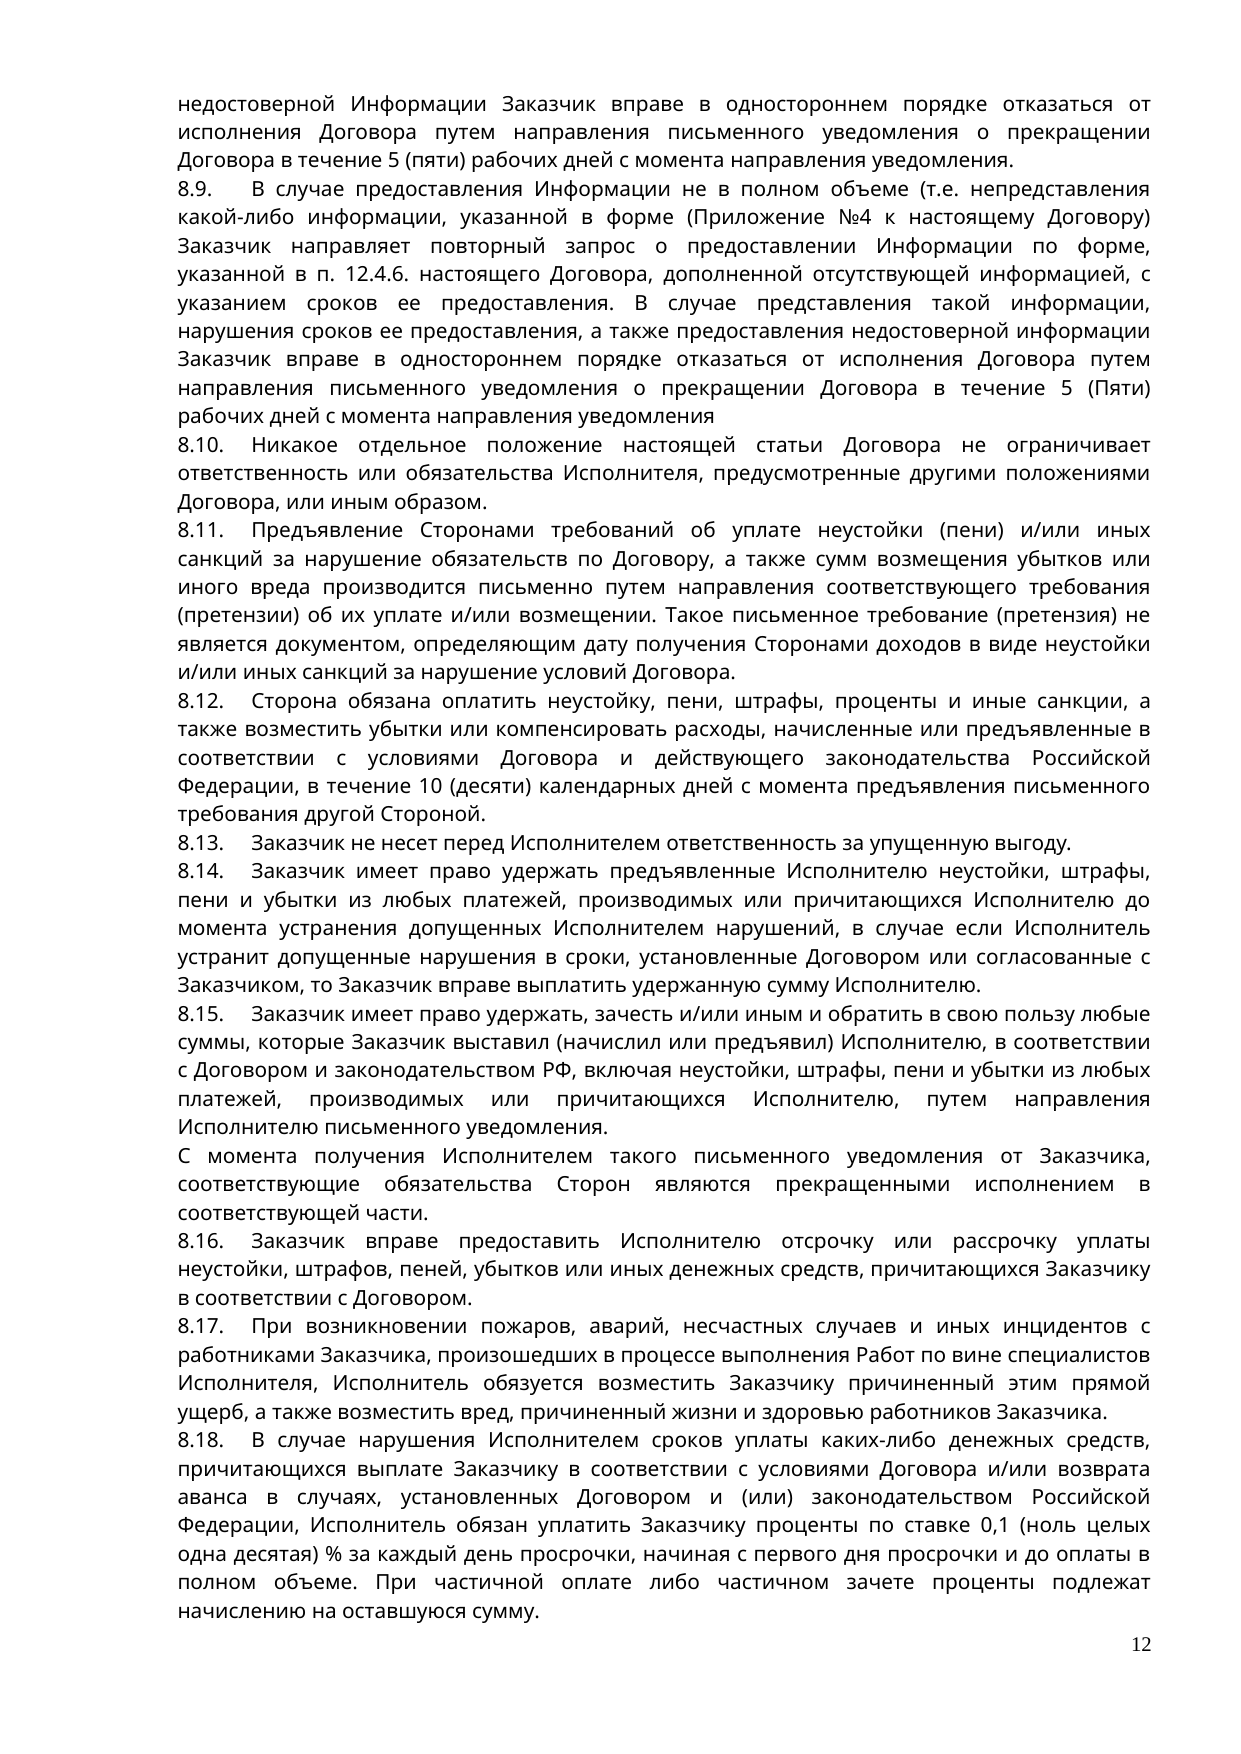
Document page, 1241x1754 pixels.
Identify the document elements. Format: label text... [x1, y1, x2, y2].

list Заказчик имеет право удержать, зачесть и/или иным и обратить в свою пользу любые суммы, которые Заказчик выставил (начислил или предъявил) Исполнителю, в соответствии с Договором и законодательством РФ, включая неустойки, штрафы, пени и убытки из любых платежей, производимых или причитающихся Исполнителю, путем направления Исполнителю письменного уведомления. [177, 999, 1152, 1141]
list В случае нарушения Исполнителем сроков уплаты каких-либо денежных средств, причитающихся выплате Заказчику в соответствии с условиями Договора и/или возврата аванса в случаях, установленных Договором и (или) законодательством Российской Федерации, Исполнитель обязан уплатить Заказчику проценты по ставке 0,1 (ноль целых одна десятая) % за каждый день просрочки, начиная с первого дня просрочки и до оплаты в полном объеме. При частичной оплате либо частичном зачете проценты подлежат начислению на оставшуюся сумму. [177, 1425, 1152, 1624]
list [177, 89, 1152, 174]
text С момента получения Исполнителем такого письменного уведомления от Заказчика, соответствующие обязательства Сторон являются прекращенными исполнением в соответствующей части. [177, 1141, 1152, 1226]
list Заказчик имеет право удержать предъявленные Исполнителю неустойки, штрафы, пени и убытки из любых платежей, производимых или причитающихся Исполнителю до момента устранения допущенных Исполнителем нарушений, в случае если Исполнитель устранит допущенные нарушения в сроки, установленные Договором или согласованные с Заказчиком, то Заказчик вправе выплатить удержанную сумму Исполнителю. [177, 856, 1152, 999]
list Сторона обязана оплатить неустойку, пени, штрафы, проценты и иные санкции, а также возместить убытки или компенсировать расходы, начисленные или предъявленные в соответствии с условиями Договора и действующего законодательства Российской Федерации, в течение 10 (десяти) календарных дней с момента предъявления письменного требования другой Стороной. [177, 686, 1152, 828]
list Никакое отдельное положение настоящей статьи Договора не ограничивает ответственность или обязательства Исполнителя, предусмотренные другими положениями Договора, или иным образом. [177, 430, 1152, 515]
list Заказчик не несет перед Исполнителем ответственность за упущенную выгоду. [177, 828, 1152, 856]
list При возникновении пожаров, аварий, несчастных случаев и иных инцидентов с работниками Заказчика, произошедших в процессе выполнения Работ по вине специалистов Исполнителя, Исполнитель обязуется возместить Заказчику причиненный этим прямой ущерб, а также возместить вред, причиненный жизни и здоровью работников Заказчика. [177, 1311, 1152, 1425]
list Предъявление Сторонами требований об уплате неустойки (пени) и/или иных санкций за нарушение обязательств по Договору, а также сумм возмещения убытков или иного вреда производится письменно путем направления соответствующего требования (претензии) об их уплате и/или возмещении. Такое письменное требование (претензия) не является документом, определяющим дату получения Сторонами доходов в виде неустойки и/или иных санкций за нарушение условий Договора. [177, 515, 1152, 686]
list Заказчик вправе предоставить Исполнителю отсрочку или рассрочку уплаты неустойки, штрафов, пеней, убытков или иных денежных средств, причитающихся Заказчику в соответствии с Договором. [177, 1226, 1152, 1311]
list В случае предоставления Информации не в полном объеме (т.е. непредставления какой-либо информации, указанной в форме (Приложение №4 к настоящему Договору) Заказчик направляет повторный запрос о предоставлении Информации по форме, указанной в п. 12.4.6. настоящего Договора, дополненной отсутствующей информацией, с указанием сроков ее предоставления. В случае представления такой информации, нарушения сроков ее предоставления, а также предоставления недостоверной информации Заказчик вправе в одностороннем порядке отказаться от исполнения Договора путем направления письменного уведомления о прекращении Договора в течение 5 (Пяти) рабочих дней с момента направления уведомления [177, 174, 1152, 430]
